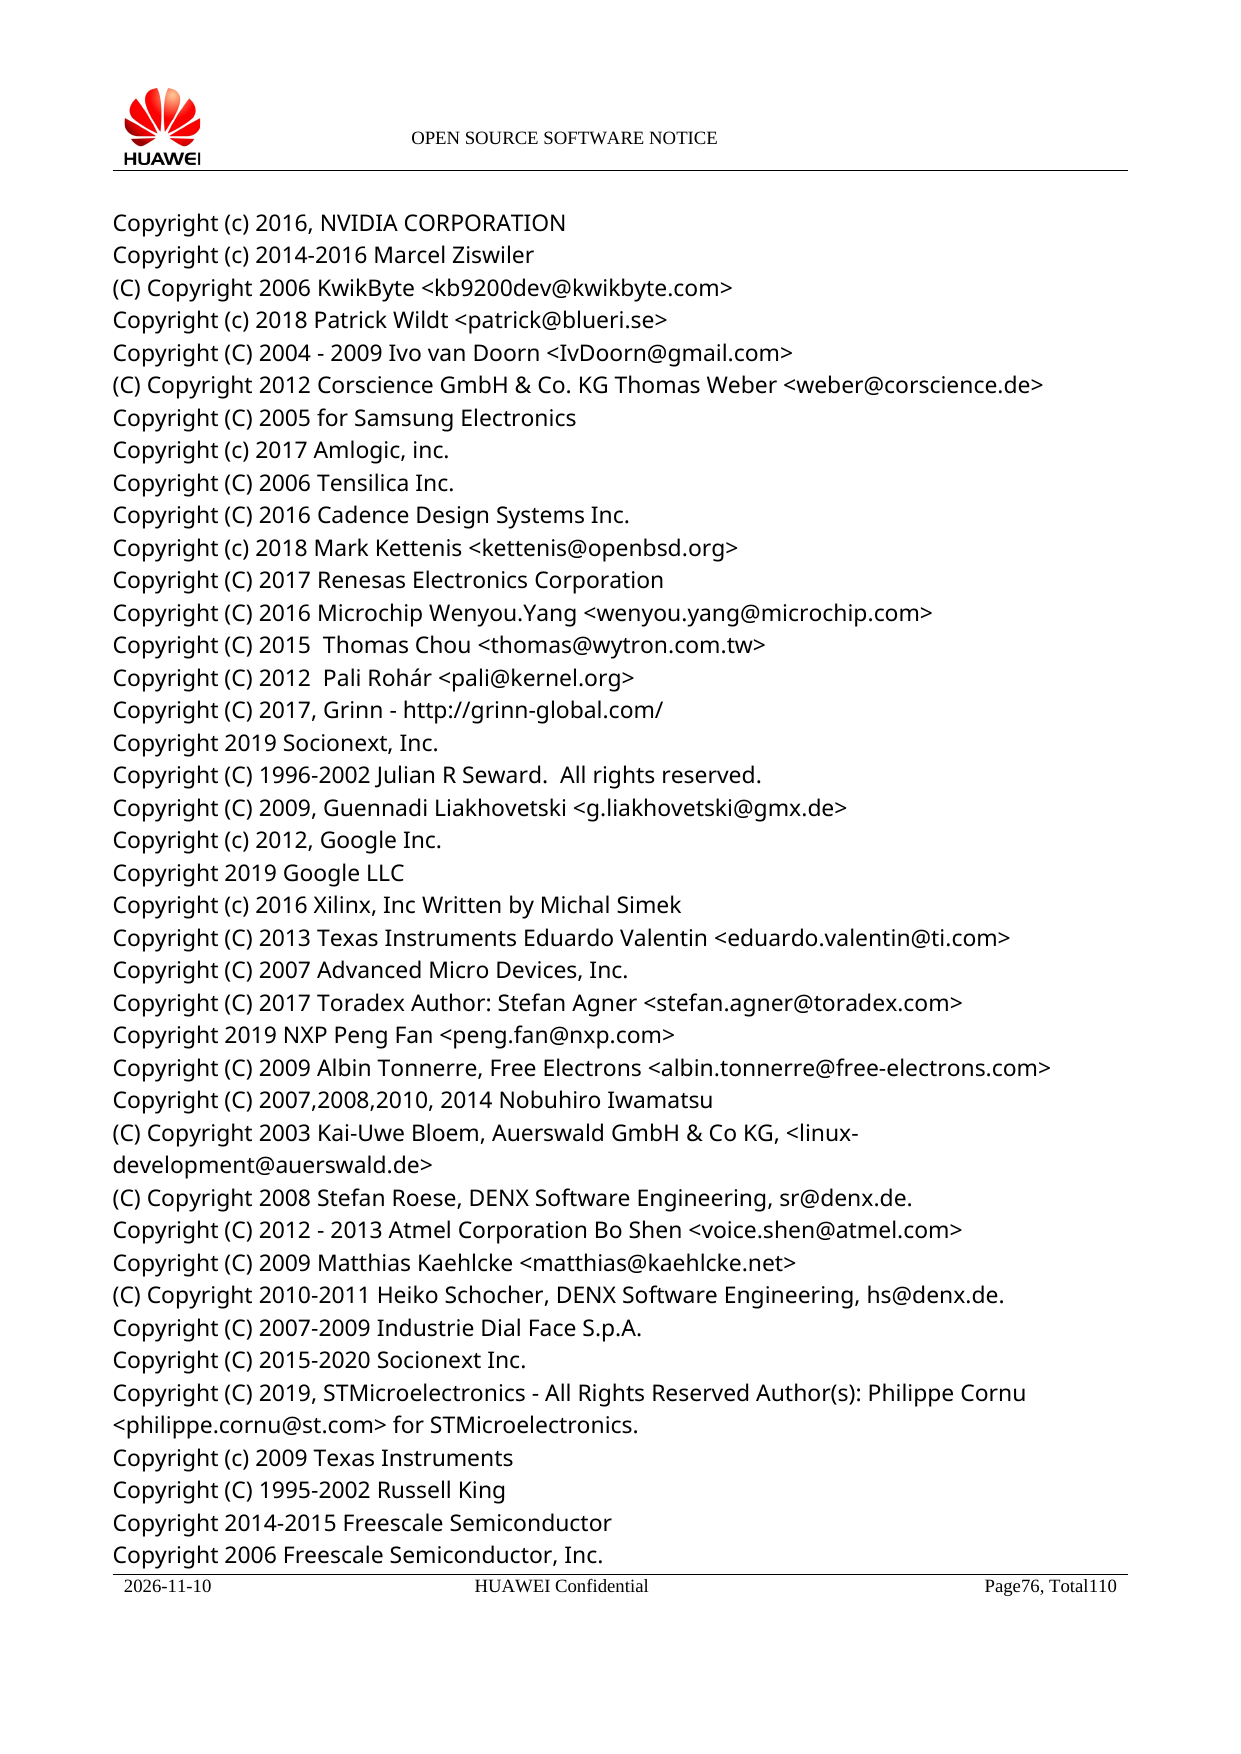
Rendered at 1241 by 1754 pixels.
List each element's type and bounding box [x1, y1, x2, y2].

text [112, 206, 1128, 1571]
picture [124, 88, 201, 165]
